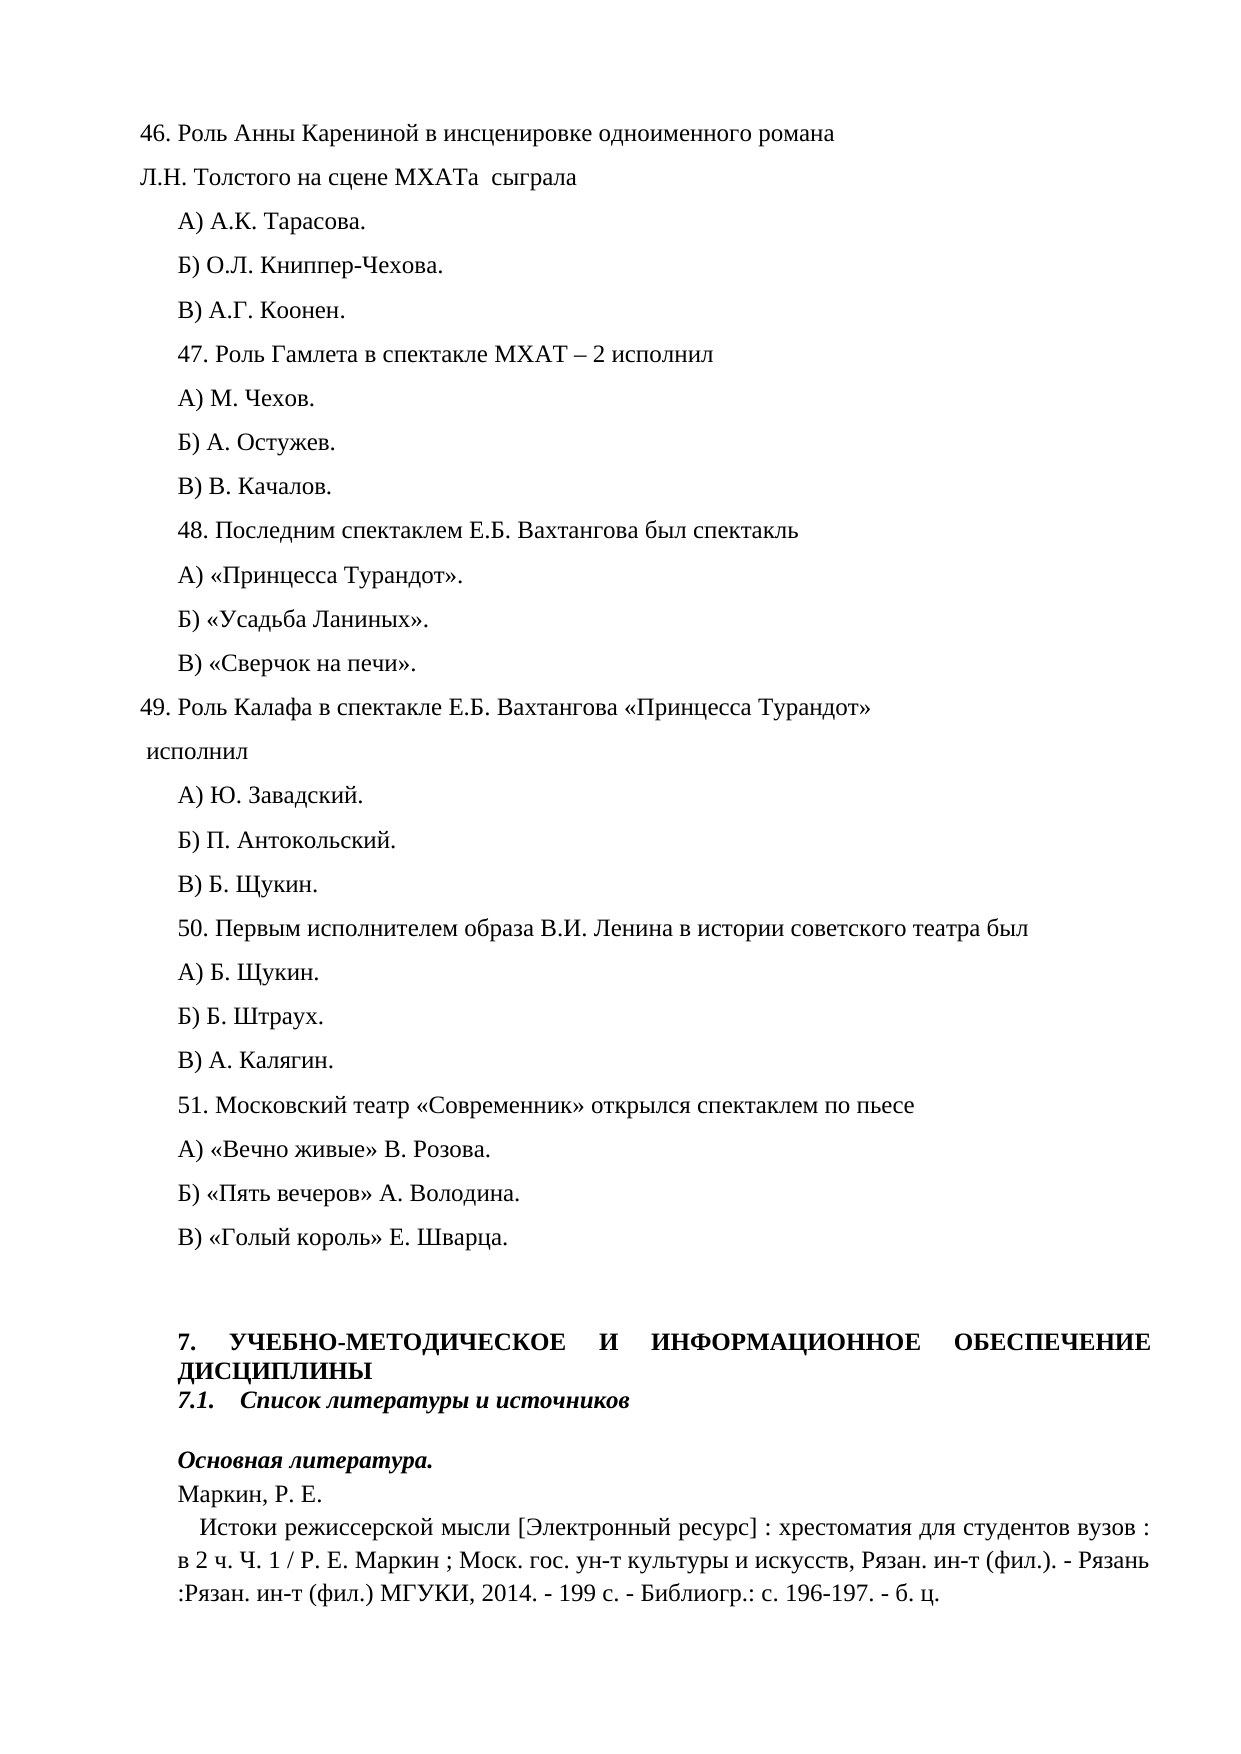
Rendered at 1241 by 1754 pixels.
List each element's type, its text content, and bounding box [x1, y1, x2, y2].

text Б) Б. Штраух. [177, 1001, 1152, 1030]
text 48. Последним спектаклем Е.Б. Вахтангова был спектакль [177, 516, 1152, 544]
text Истоки режиссерской мысли [Электронный ресурс] : хрестоматия для студентов вузов : в 2 ч. Ч. 1 / Р. Е. Маркин ; Моск. гос. ун-т культуры и искусств, Рязан. ин-т (фил.). - Рязань :Рязан. ин-т (фил.) МГУКИ, 2014. - 199 с. - Библиогр.: с. 196-197. - б. ц. [177, 1512, 1152, 1606]
text В) А. Калягин. [177, 1046, 1152, 1074]
text В) А.Г. Коонен. [177, 295, 1152, 323]
text 7.1. Список литературы и источников [177, 1385, 1152, 1413]
text 7. УЧЕБНО-МЕТОДИЧЕСКОЕ И ИНФОРМАЦИОННОЕ ОБЕСПЕЧЕНИЕ ДИСЦИПЛИНЫ [177, 1327, 1152, 1385]
text Л.Н. Толстого на сцене МХАТа сыграла [140, 162, 1152, 191]
text Б) О.Л. Книппер-Чехова. [177, 251, 1152, 279]
list Роль Калафа в спектакле Е.Б. Вахтангова «Принцесса Турандот» [140, 692, 1152, 721]
text исполнил [140, 736, 1152, 765]
text А) А.К. Тарасова. [177, 206, 1152, 235]
text В) В. Качалов. [177, 471, 1152, 500]
text Основная литература. [177, 1446, 1152, 1474]
text В) Б. Щукин. [177, 869, 1152, 898]
text В) «Голый король» Е. Шварца. [177, 1222, 1152, 1251]
text Б) «Пять вечеров» А. Володина. [177, 1178, 1152, 1207]
text А) «Вечно живые» В. Розова. [177, 1134, 1152, 1163]
text А) М. Чехов. [177, 383, 1152, 412]
text Б) «Усадьба Ланиных». [177, 604, 1152, 633]
text Б) А. Остужев. [177, 427, 1152, 456]
text 50. Первым исполнителем образа В.И. Ленина в истории советского театра был [177, 913, 1152, 942]
text Б) П. Антокольский. [177, 825, 1152, 853]
text А) «Принцесса Турандот». [177, 560, 1152, 588]
text 51. Московский театр «Современник» открылся спектаклем по пьесе [177, 1090, 1152, 1118]
text А) Ю. Завадский. [177, 781, 1152, 809]
text Маркин, Р. Е. [177, 1479, 1152, 1507]
text А) Б. Щукин. [177, 957, 1152, 986]
text В) «Сверчок на печи». [177, 648, 1152, 677]
text 47. Роль Гамлета в спектакле МХАТ – 2 исполнил [177, 339, 1152, 368]
list Роль Анны Карениной в инсценировке одноименного романа [140, 118, 1152, 147]
